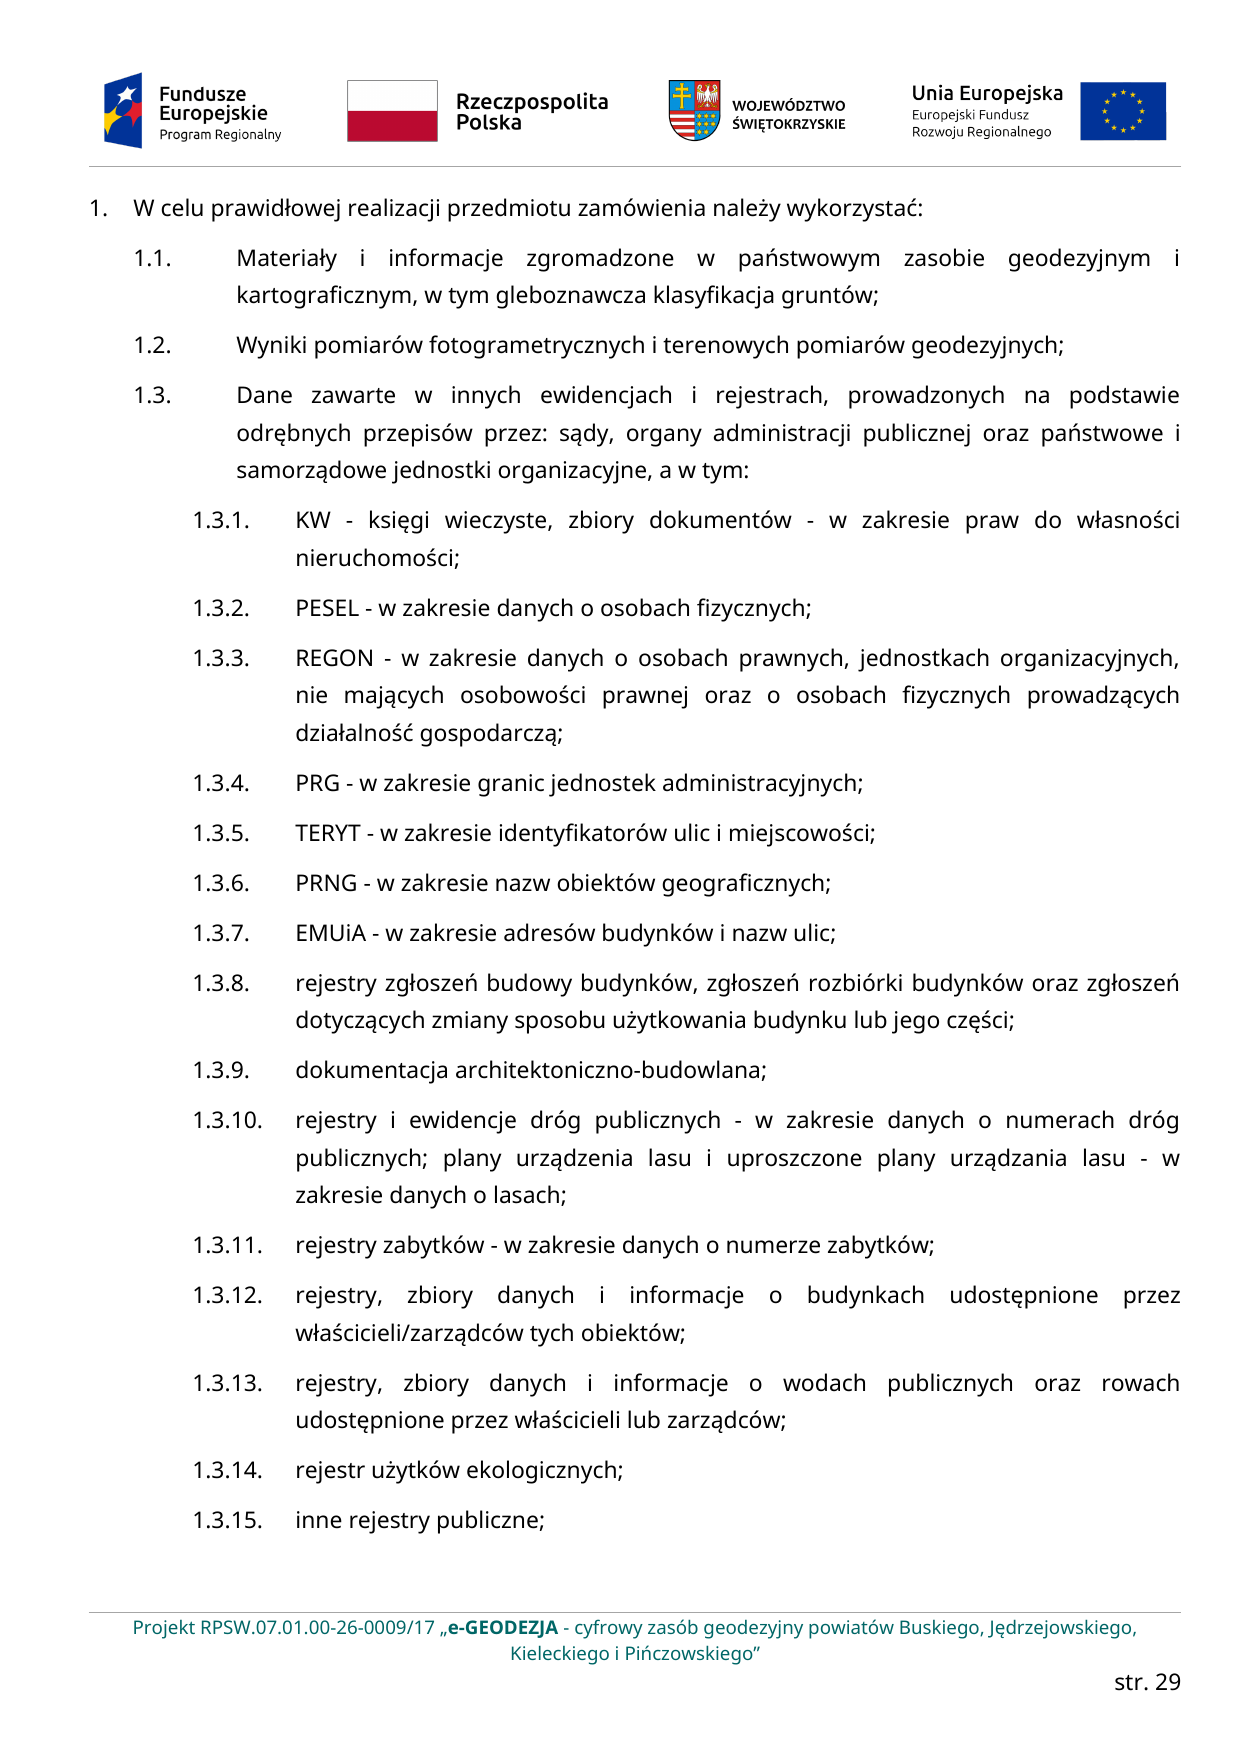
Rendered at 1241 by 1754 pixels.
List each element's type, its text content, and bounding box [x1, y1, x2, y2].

list W celu prawidłowej realizacji przedmiotu zamówienia należy wykorzystać: [89, 192, 1181, 223]
list PRNG - w zakresie nazw obiektów geograficznych; [192, 867, 1181, 898]
list PESEL - w zakresie danych o osobach fizycznych; [192, 592, 1181, 623]
picture [88, 59, 1182, 164]
list EMUiA - w zakresie adresów budynków i nazw ulic; [192, 917, 1181, 948]
list inne rejestry publiczne; [192, 1504, 1181, 1535]
list rejestr użytków ekologicznych; [192, 1454, 1181, 1485]
list Wyniki pomiarów fotogrametrycznych i terenowych pomiarów geodezyjnych; [133, 329, 1181, 360]
list KW - księgi wieczyste, zbiory dokumentów - w zakresie praw do własności nieruchomości; [192, 504, 1181, 573]
list REGON - w zakresie danych o osobach prawnych, jednostkach organizacyjnych, nie mających osobowości prawnej oraz o osobach fizycznych prowadzących działalność gospodarczą; [192, 642, 1181, 748]
list Materiały i informacje zgromadzone w państwowym zasobie geodezyjnym i kartograficznym, w tym gleboznawcza klasyfikacja gruntów; [133, 242, 1181, 310]
list dokumentacja architektoniczno-budowlana; [192, 1054, 1181, 1085]
list Dane zawarte w innych ewidencjach i rejestrach, prowadzonych na podstawie odrębnych przepisów przez: sądy, organy administracji publicznej oraz państwowe i samorządowe jednostki organizacyjne, a w tym: [133, 379, 1181, 485]
list rejestry zgłoszeń budowy budynków, zgłoszeń rozbiórki budynków oraz zgłoszeń dotyczących zmiany sposobu użytkowania budynku lub jego części; [192, 967, 1181, 1035]
list rejestry, zbiory danych i informacje o budynkach udostępnione przez właścicieli/zarządców tych obiektów; [192, 1279, 1181, 1348]
list PRG - w zakresie granic jednostek administracyjnych; [192, 767, 1181, 798]
list rejestry i ewidencje dróg publicznych - w zakresie danych o numerach dróg publicznych; plany urządzenia lasu i uproszczone plany urządzania lasu - w zakresie danych o lasach; [192, 1104, 1181, 1210]
list rejestry zabytków - w zakresie danych o numerze zabytków; [192, 1229, 1181, 1260]
list TERYT - w zakresie identyfikatorów ulic i miejscowości; [192, 817, 1181, 848]
list rejestry, zbiory danych i informacje o wodach publicznych oraz rowach udostępnione przez właścicieli lub zarządców; [192, 1367, 1181, 1435]
